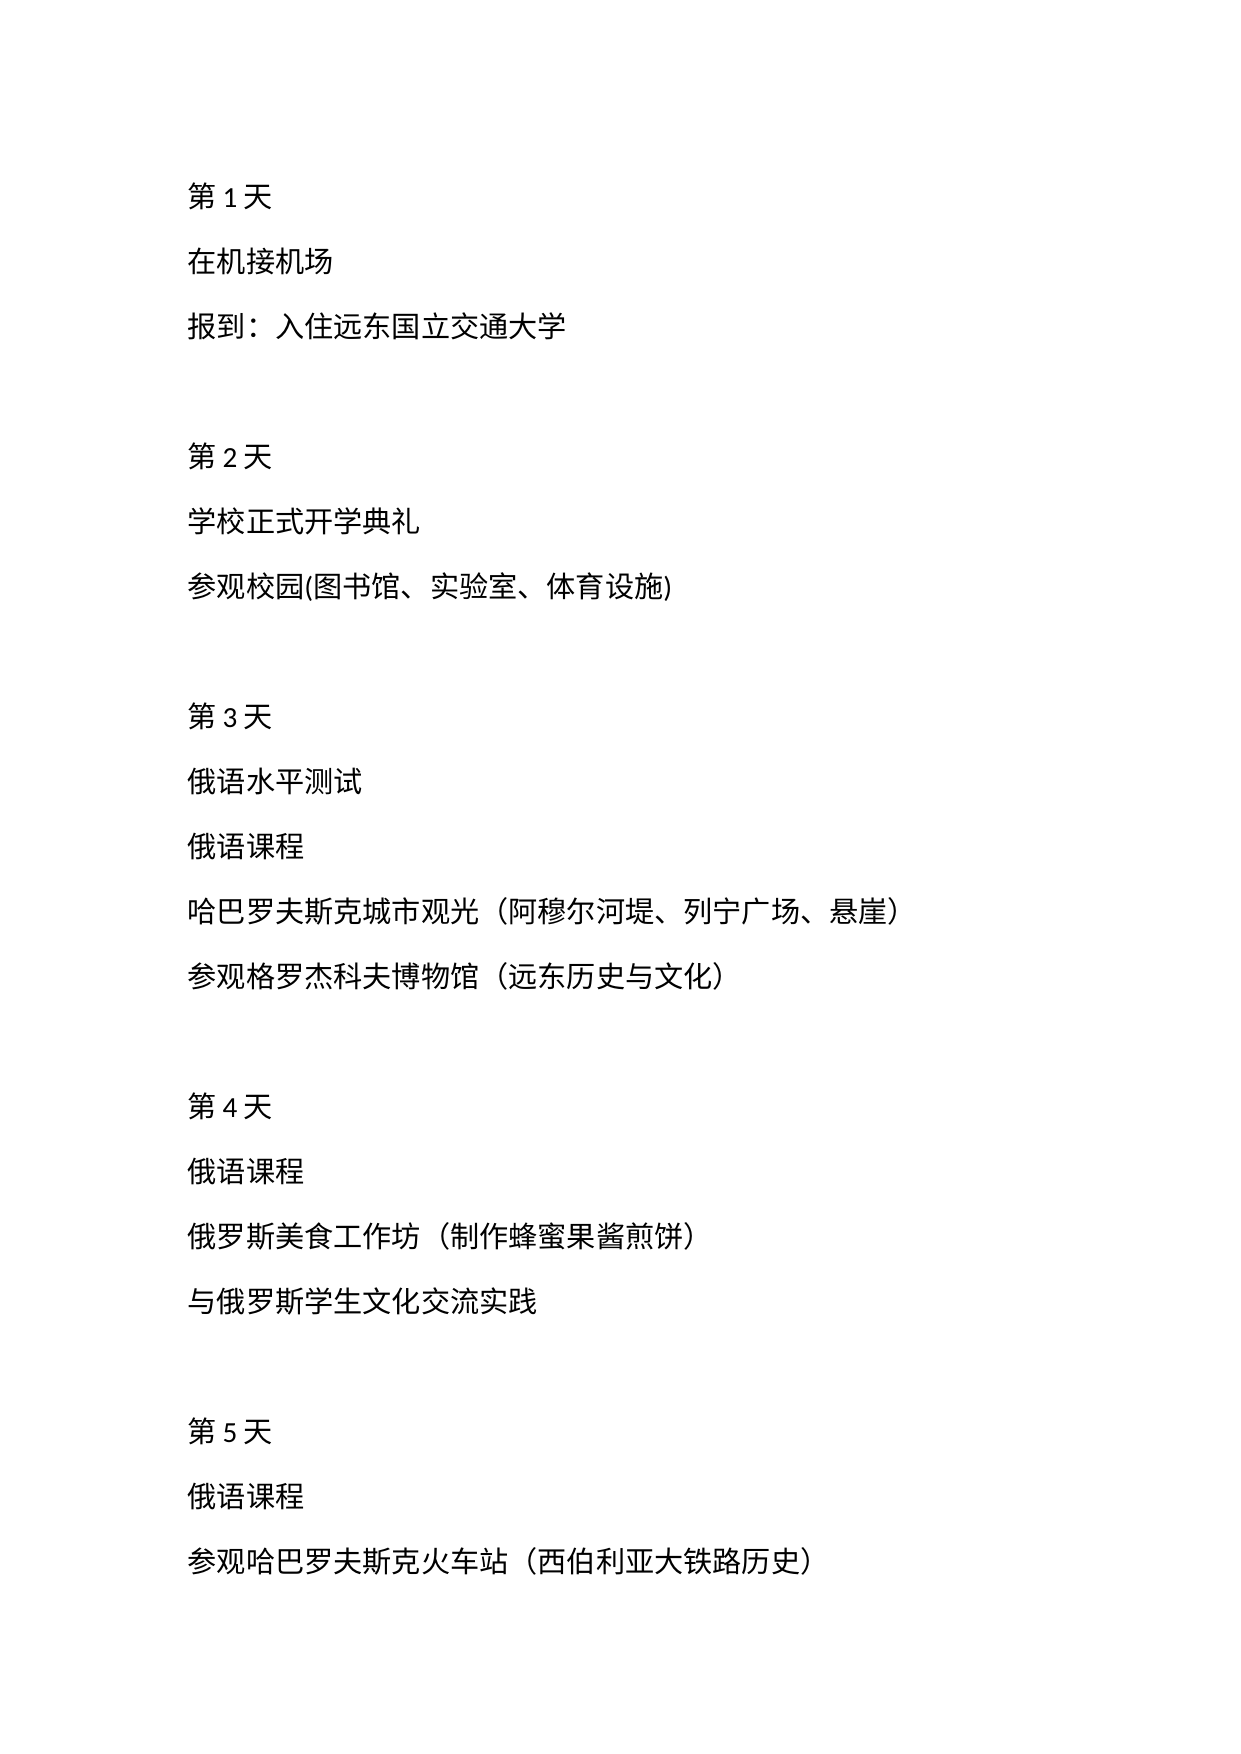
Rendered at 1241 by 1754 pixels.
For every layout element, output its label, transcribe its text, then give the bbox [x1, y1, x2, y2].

text 参观哈巴罗夫斯克火车站（西伯利亚大铁路历史） [187, 1527, 1053, 1592]
text 学校正式开学典礼 [187, 487, 1053, 552]
text 俄语课程 [187, 1462, 1053, 1527]
text 与俄罗斯学生文化交流实践 [187, 1267, 1053, 1332]
text 在机接机场 [187, 227, 1053, 292]
text 第2天 [187, 422, 1053, 487]
text 第1天 [187, 162, 1053, 227]
text 参观格罗杰科夫博物馆（远东历史与文化） [187, 942, 1053, 1007]
text 俄罗斯美食工作坊（制作蜂蜜果酱煎饼） [187, 1202, 1053, 1267]
text 参观校园(图书馆、实验室、体育设施) [187, 552, 1053, 617]
text 俄语课程 [187, 1137, 1053, 1202]
text 第3天 [187, 682, 1053, 747]
text 哈巴罗夫斯克城市观光（阿穆尔河堤、列宁广场、悬崖） [187, 877, 1053, 942]
text 俄语课程 [187, 812, 1053, 877]
text 俄语水平测试 [187, 747, 1053, 812]
text 第4天 [187, 1072, 1053, 1137]
text 报到：入住远东国立交通大学 [187, 292, 1053, 357]
text 第5天 [187, 1397, 1053, 1462]
